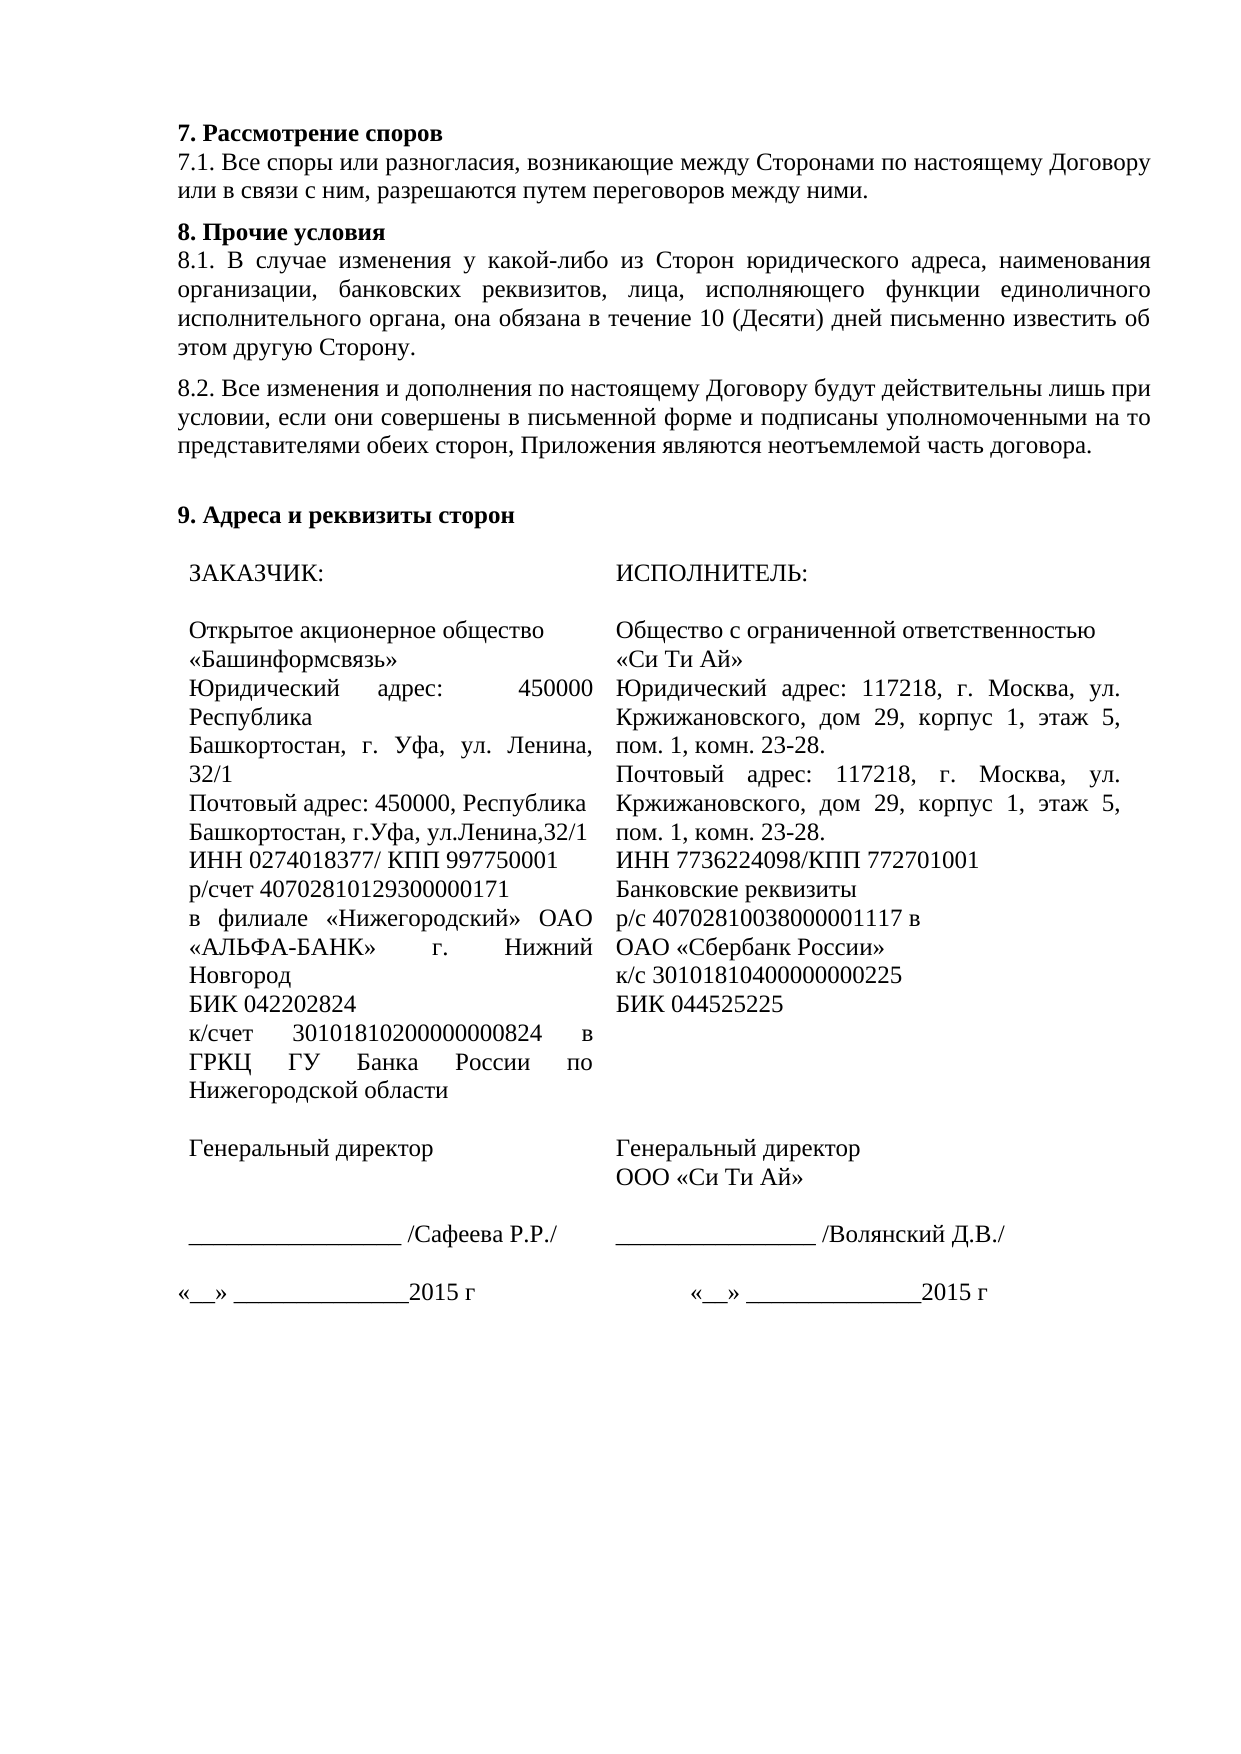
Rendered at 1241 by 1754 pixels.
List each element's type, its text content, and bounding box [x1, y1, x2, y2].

list 7.1. Все споры или разногласия, возникающие между Сторонами по настоящему Договору или в связи с ним, разрешаются путем переговоров между ними. [177, 147, 1152, 204]
table_cell Генеральный директор [177, 1133, 604, 1191]
list 8.2. Все изменения и дополнения по настоящему Договору будут действительны лишь при условии, если они совершены в письменной форме и подписаны уполномоченными на то представителями обеих сторон, Приложения являются неотъемлемой часть договора. [177, 373, 1152, 459]
subtitle 7. Рассмотрение споров [177, 118, 1152, 147]
subtitle 8. Прочие условия [177, 217, 1152, 246]
subtitle 9. Адреса и реквизиты сторон [177, 501, 1152, 529]
table_cell Генеральный директор ООО «Си Ти Ай» [604, 1133, 1132, 1191]
table_cell ________________ /Волянский Д.В./ [604, 1191, 1132, 1277]
table_cell _________________ /Сафеева Р.Р./ [177, 1191, 604, 1277]
list 8.1. В случае изменения у какой-либо из Сторон юридического адреса, наименования организации, банковских реквизитов, лица, исполняющего функции единоличного исполнительного органа, она обязана в течение 10 (Десяти) дней письменно известить об этом другую Сторону. [177, 246, 1152, 361]
text «__» ______________2015 г «__» ______________2015 г [177, 1277, 1152, 1306]
table_header ЗАКАЗЧИК: Открытое акционерное общество «Башинформсвязь» Юридический адрес: 450000 Республика Башкортостан, г. Уфа, ул. Ленина, 32/1 Почтовый адрес: 450000, Республика Башкортостан, г.Уфа, ул.Ленина,32/1 ИНН 0274018377/ КПП 997750001 р/счет 40702810129300000171 в филиале «Нижегородский» ОАО «АЛЬФА-БАНК» г. Нижний Новгород БИК 042202824 к/счет 30101810200000000824 в ГРКЦ ГУ Банка России по Нижегородской области [177, 558, 604, 1133]
table_header ИСПОЛНИТЕЛЬ: Общество с ограниченной ответственностью «Си Ти Ай» Юридический адрес: 117218, г. Москва, ул. Кржижановского, дом 29, корпус 1, этаж 5, пом. 1, комн. 23-28. Почтовый адрес: 117218, г. Москва, ул. Кржижановского, дом 29, корпус 1, этаж 5, пом. 1, комн. 23-28. ИНН 7736224098/КПП 772701001 Банковские реквизиты р/с 40702810038000001117 в ОАО «Сбербанк России» к/с 30101810400000000225 БИК 044525225 [604, 558, 1132, 1133]
